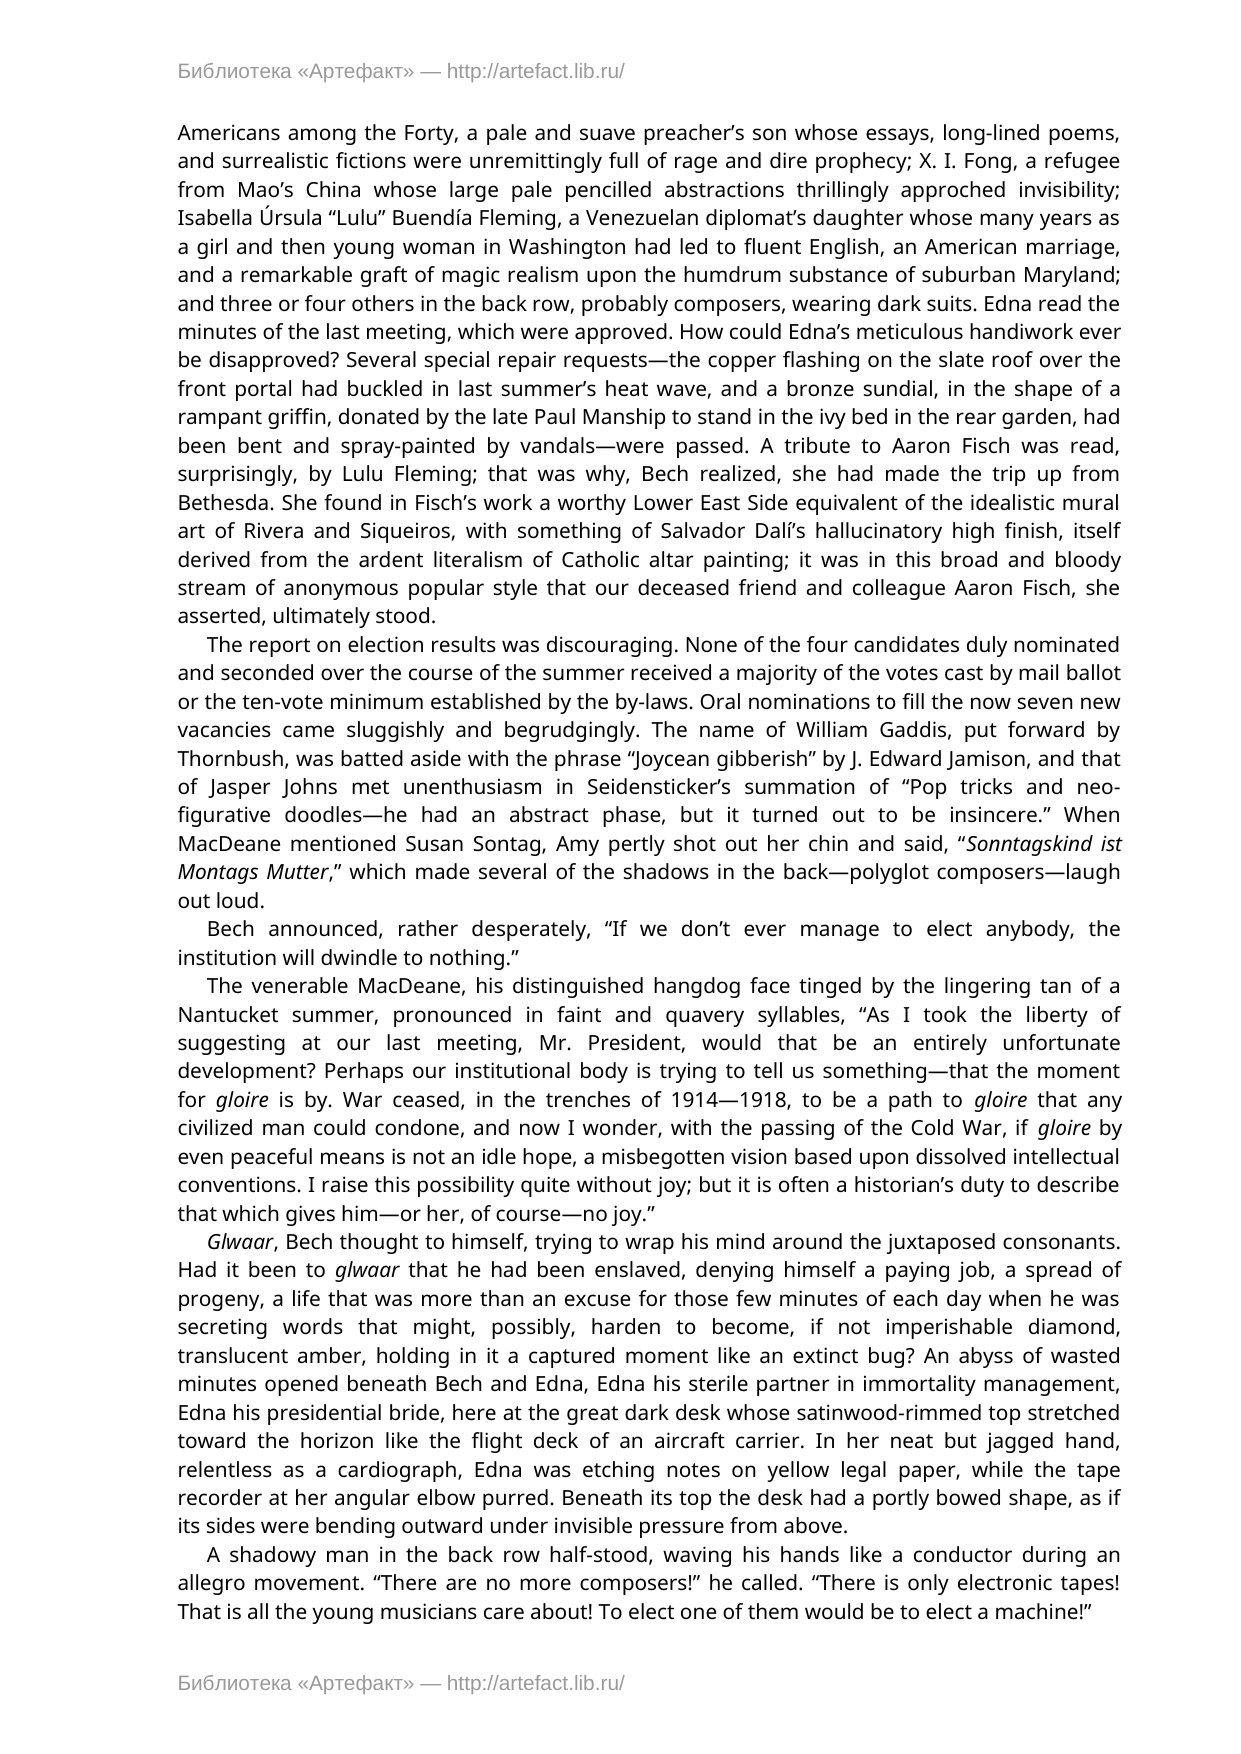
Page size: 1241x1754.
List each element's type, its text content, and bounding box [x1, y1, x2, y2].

text Glwaar, Bech thought to himself, trying to wrap his mind around the juxtaposed consonants. Had it been to glwaar that he had been enslaved, denying himself a paying job, a spread of progeny, a life that was more than an excuse for those few minutes of each day when he was secreting words that might, possibly, harden to become, if not imperishable diamond, translucent amber, holding in it a captured moment like an extinct bug? An abyss of wasted minutes opened beneath Bech and Edna, Edna his sterile partner in immortality management, Edna his presidential bride, here at the great dark desk whose satinwood-rimmed top stretched toward the horizon like the flight deck of an aircraft carrier. In her neat but jagged hand, relentless as a cardiograph, Edna was etching notes on yellow legal paper, while the tape recorder at her angular elbow purred. Beneath its top the desk had a portly bowed shape, as if its sides were bending outward under invisible pressure from above. [177, 1227, 1122, 1540]
text The report on election results was discouraging. None of the four candidates duly nominated and seconded over the course of the summer received a majority of the votes cast by mail ballot or the ten-vote minimum established by the by-laws. Oral nominations to fill the now seven new vacancies came sluggishly and begrudgingly. The name of William Gaddis, put forward by Thornbush, was batted aside with the phrase “Joycean gibberish” by J. Edward Jamison, and that of Jasper Johns met unenthusiasm in Seidensticker’s summation of “Pop tricks and neo-figurative doodles—he had an abstract phase, but it turned out to be insincere.” When MacDeane mentioned Susan Sontag, Amy pertly shot out her chin and said, “Sonntagskind ist Montags Mutter,” which made several of the shadows in the back—polyglot composers—laugh out loud. [177, 630, 1122, 914]
text The venerable MacDeane, his distinguished hangdog face tinged by the lingering tan of a Nantucket summer, pronounced in faint and quavery syllables, “As I took the liberty of suggesting at our last meeting, Mr. President, would that be an entirely unfortunate development? Perhaps our institutional body is trying to tell us something—that the moment for gloire is by. War ceased, in the trenches of 1914—1918, to be a path to gloire that any civilized man could condone, and now I wonder, with the passing of the Cold War, if gloire by even peaceful means is not an idle hope, a misbegotten vision based upon dissolved intellectual conventions. I raise this possibility quite without joy; but it is often a historian’s duty to describe that which gives him—or her, of course—no joy.” [177, 971, 1122, 1227]
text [177, 118, 1122, 630]
text A shadowy man in the back row half-stood, waving his hands like a conductor during an allegro movement. “There are no more composers!” he called. “There is only electronic tapes! That is all the young musicians care about! To elect one of them would be to elect a machine!” [177, 1540, 1122, 1625]
text Bech announced, rather desperately, “If we don’t ever manage to elect anybody, the institution will dwindle to nothing.” [177, 914, 1122, 971]
